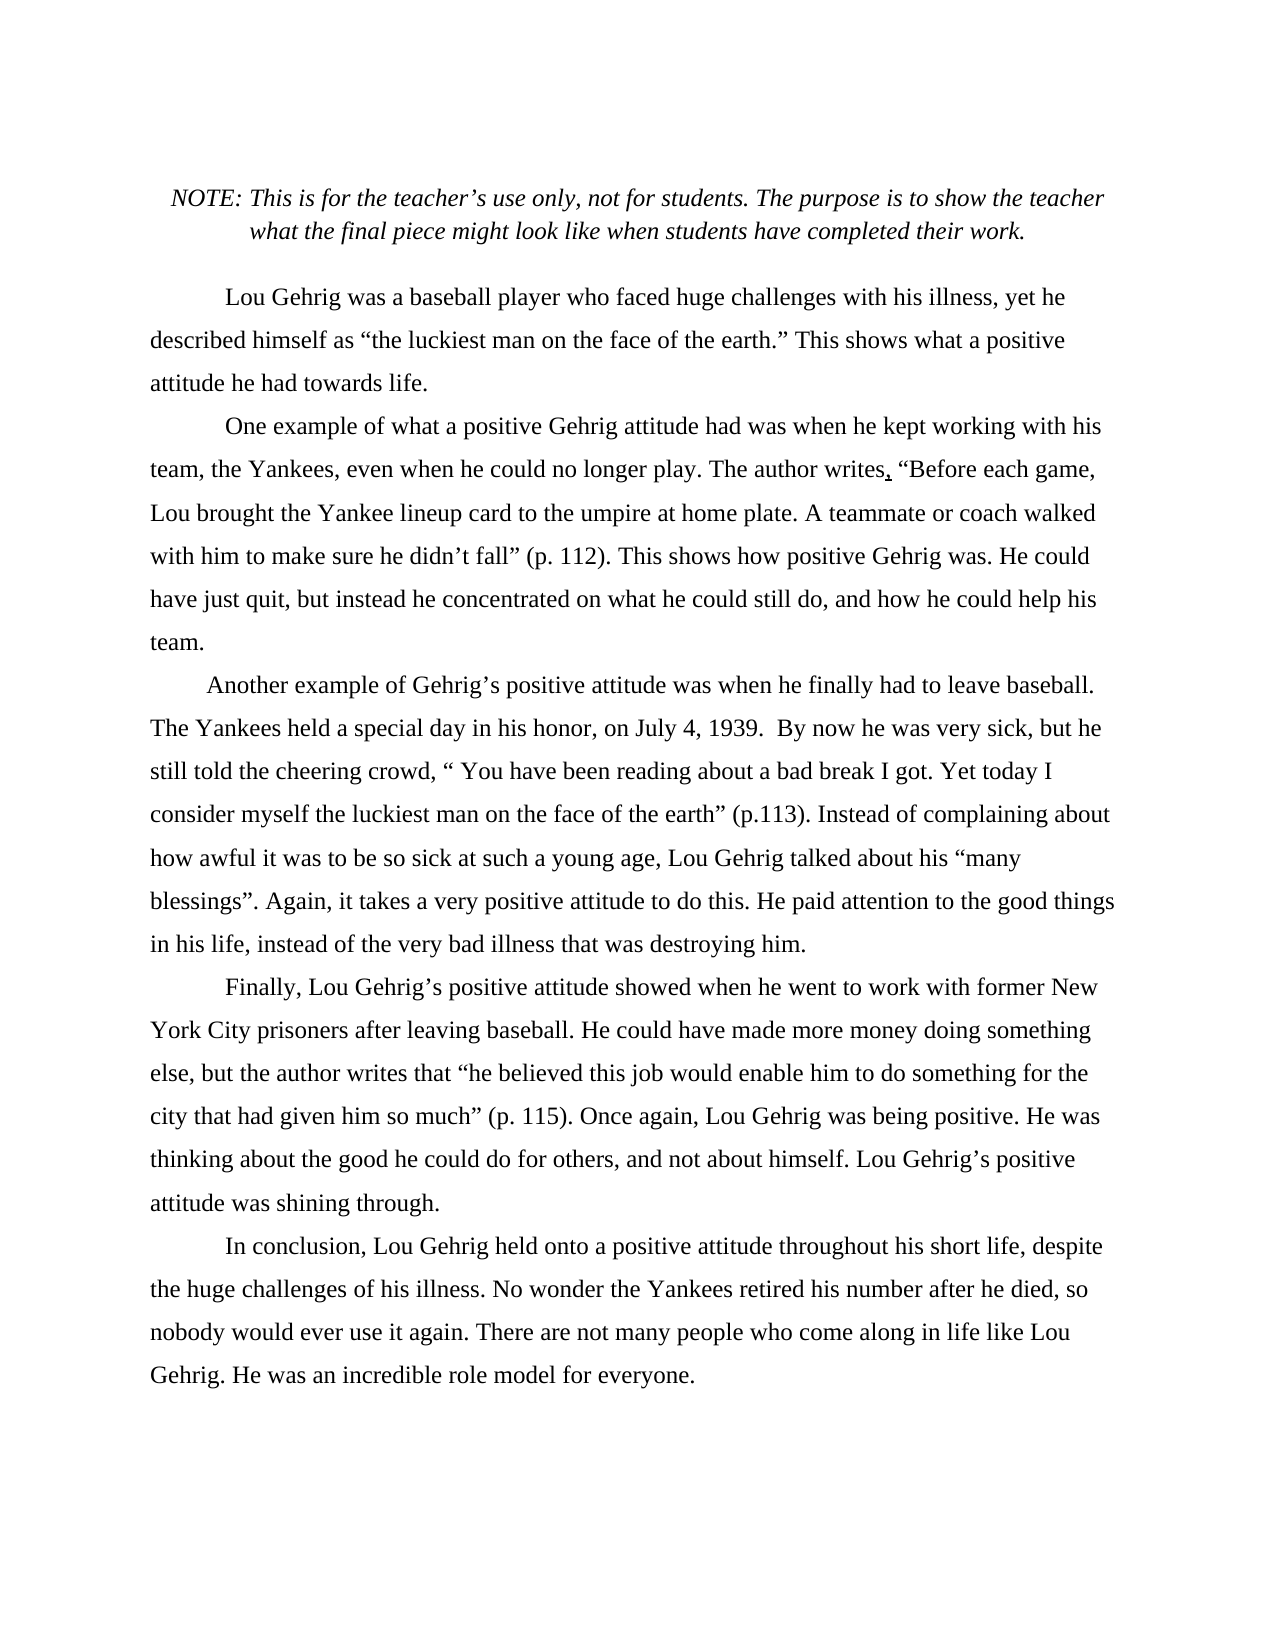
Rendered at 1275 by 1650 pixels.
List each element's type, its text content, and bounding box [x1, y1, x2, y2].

text One example of what a positive Gehrig attitude had was when he kept working with his team, the Yankees, even when he could no longer play. The author writes, “Before each game, Lou brought the Yankee lineup card to the umpire at home plate. A teammate or coach walked with him to make sure he didn’t fall” (p. 112). This shows how positive Gehrig was. He could have just quit, but instead he concentrated on what he could still do, and how he could help his team. [150, 411, 1125, 656]
text Another example of Gehrig’s positive attitude was when he finally had to leave baseball. The Yankees held a special day in his honor, on July 4, 1939. By now he was very sick, but he still told the cheering crowd, “ You have been reading about a bad break I got. Yet today I consider myself the luckiest man on the face of the earth” (p.113). Instead of complaining about how awful it was to be so sick at such a young age, Lou Gehrig talked about his “many blessings”. Again, it takes a very positive attitude to do this. He paid attention to the good things in his life, instead of the very bad illness that was destroying him. [150, 670, 1125, 958]
text NOTE: This is for the teacher’s use only, not for students. The purpose is to show the teacher what the final piece might look like when students have completed their work. [150, 183, 1125, 245]
text Finally, Lou Gehrig’s positive attitude showed when he went to work with former New York City prisoners after leaving baseball. He could have made more money doing something else, but the author writes that “he believed this job would enable him to do something for the city that had given him so much” (p. 115). Once again, Lou Gehrig was being positive. He was thinking about the good he could do for others, and not about himself. Lou Gehrig’s positive attitude was shining through. [150, 972, 1125, 1216]
text Lou Gehrig was a baseball player who faced huge challenges with his illness, yet he described himself as “the luckiest man on the face of the earth.” This shows what a positive attitude he had towards life. [150, 282, 1125, 397]
text In conclusion, Lou Gehrig held onto a positive attitude throughout his short life, despite the huge challenges of his illness. No wonder the Yankees retired his number after he died, so nobody would ever use it again. There are not many people who come along in life like Lou Gehrig. He was an incredible role model for everyone. [150, 1231, 1125, 1389]
